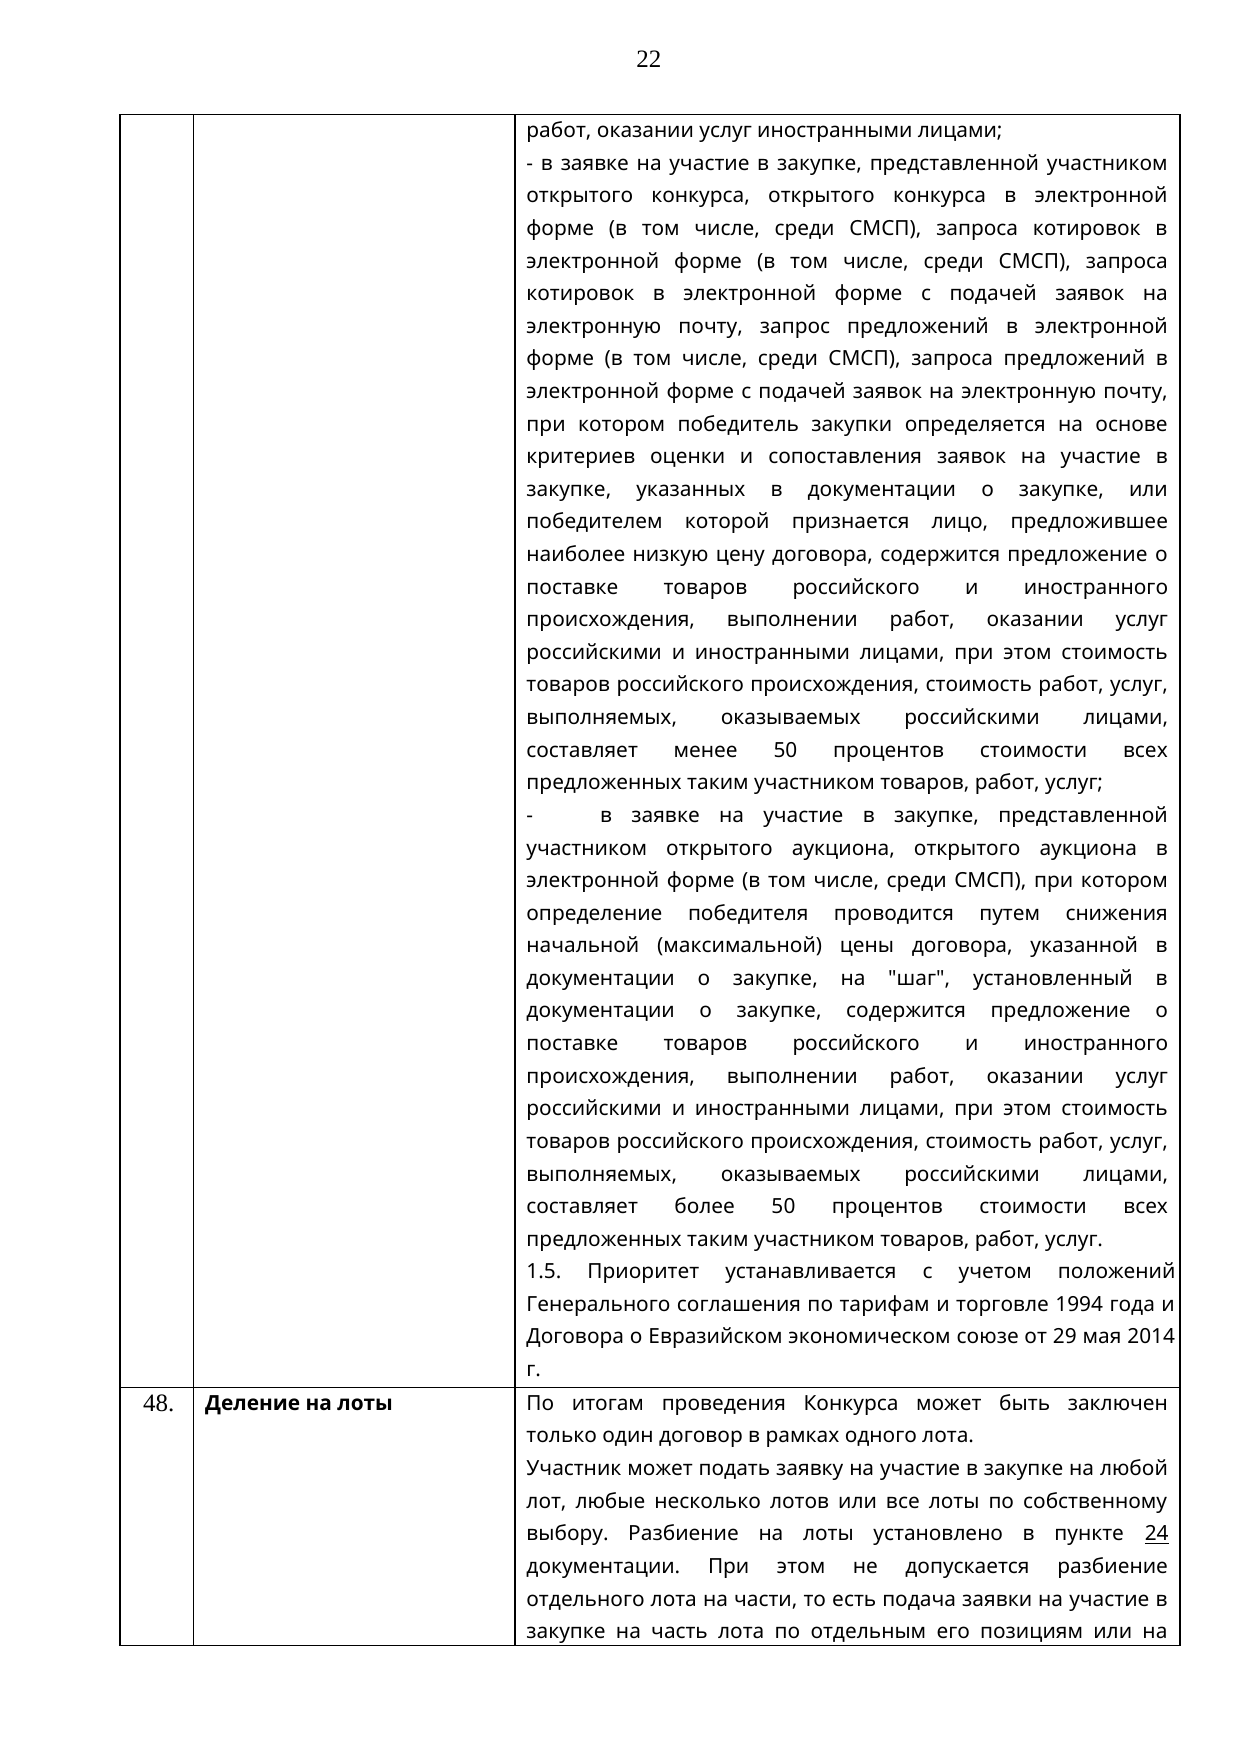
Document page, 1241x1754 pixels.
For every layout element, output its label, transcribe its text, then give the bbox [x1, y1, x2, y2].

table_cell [516, 115, 1179, 1387]
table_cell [516, 1388, 1179, 1645]
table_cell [194, 115, 514, 1387]
table_cell [121, 1388, 193, 1645]
table_cell [121, 115, 193, 1387]
table_cell Деление на лоты [194, 1388, 514, 1645]
